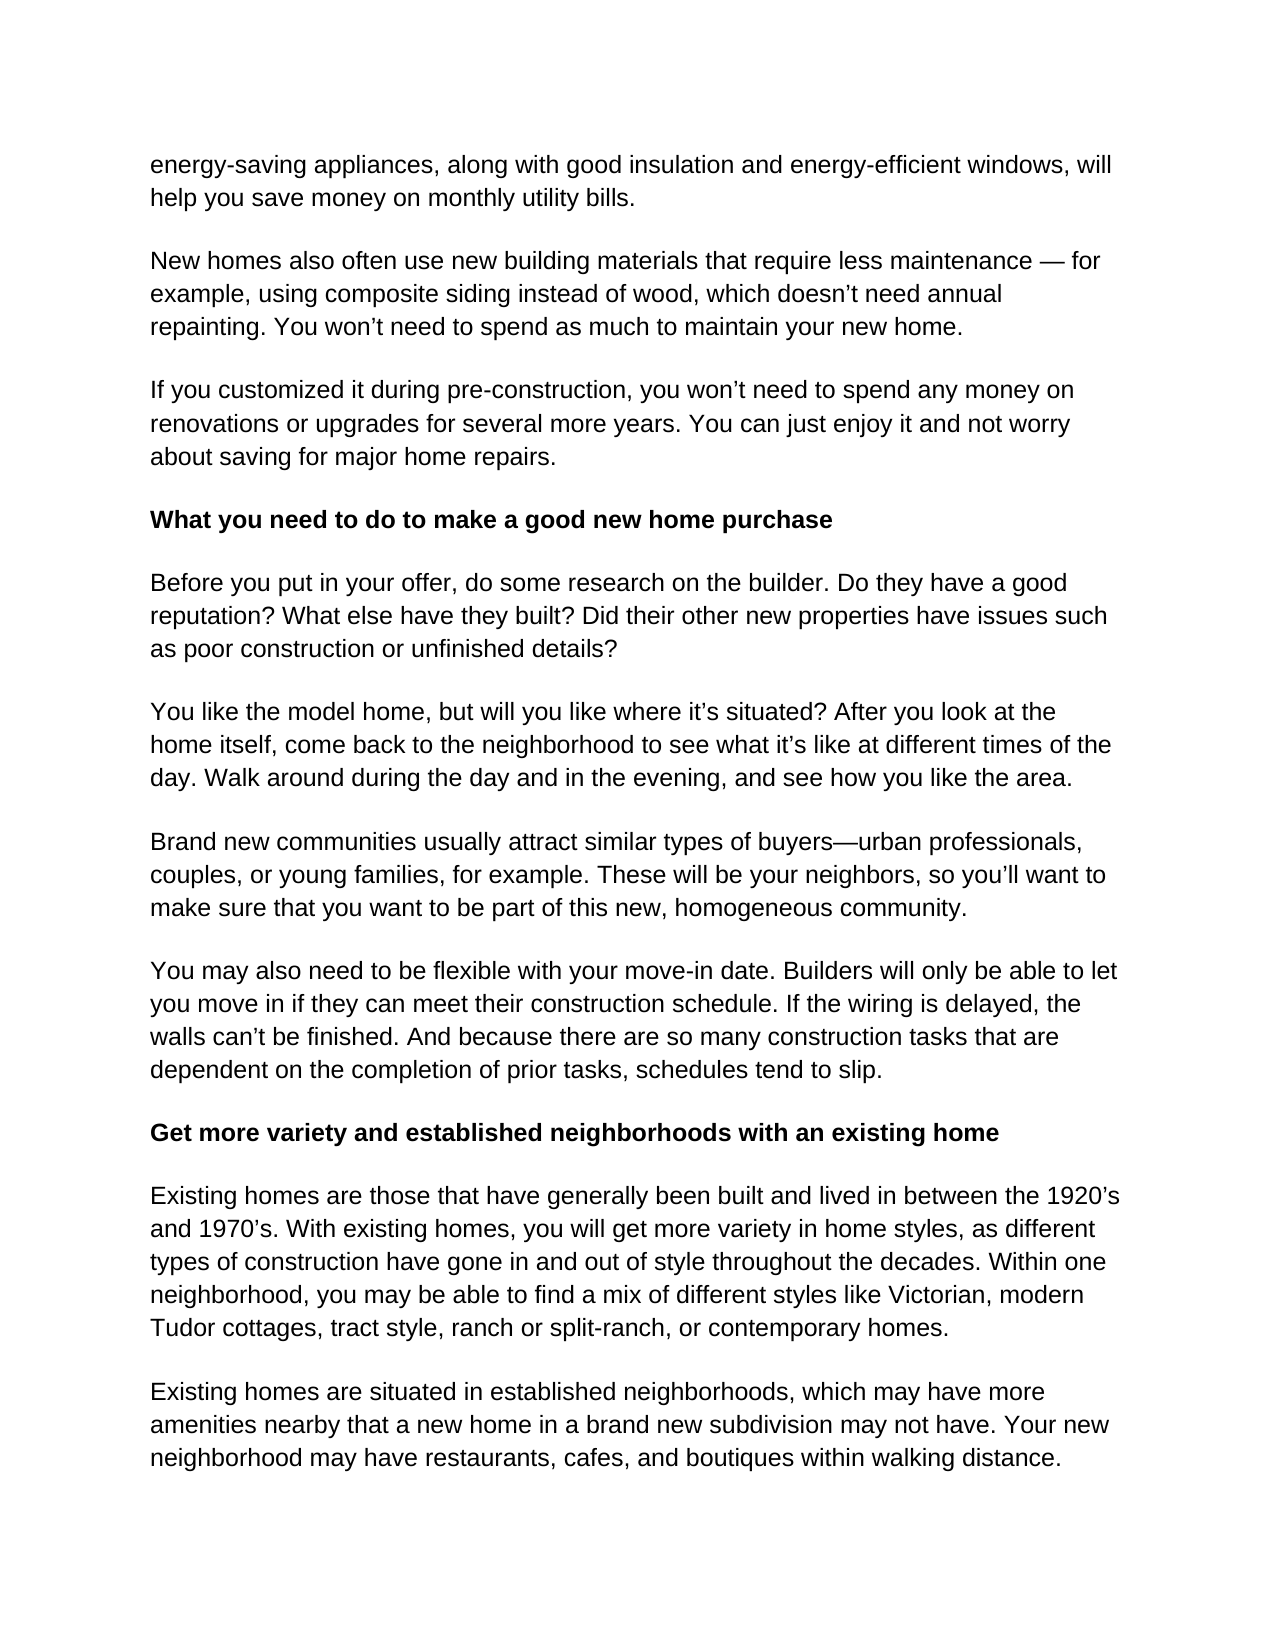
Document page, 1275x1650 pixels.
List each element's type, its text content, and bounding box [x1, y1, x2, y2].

text What you need to do to make a good new home purchase [150, 505, 1125, 533]
text Brand new communities usually attract similar types of buyers—urban professionals, couples, or young families, for example. These will be your neighbors, so you’ll want to make sure that you want to be part of this new, homogeneous community. [150, 827, 1125, 921]
text Existing homes are those that have generally been built and lived in between the 1920’s and 1970’s. With existing homes, you will get more variety in home styles, as different types of construction have gone in and out of style throughout the decades. Within one neighborhood, you may be able to find a mix of different styles like Victorian, modern Tudor cottages, tract style, ranch or split-ranch, or contemporary homes. [150, 1181, 1125, 1342]
text If you customized it during pre-construction, you won’t need to spend any money on renovations or upgrades for several more years. You can just enjoy it and not worry about saving for major home repairs. [150, 376, 1125, 470]
text You may also need to be flexible with your move-in date. Builders will only be able to let you move in if they can meet their construction schedule. If the wiring is delayed, the walls can’t be finished. And because there are so many construction tasks that are dependent on the completion of prior tasks, schedules tend to slip. [150, 956, 1125, 1084]
text New homes also often use new building materials that require less maintenance — for example, using composite siding instead of wood, which doesn’t need annual repainting. You won’t need to spend as much to maintain your new home. [150, 246, 1125, 341]
text Existing homes are situated in established neighborhoods, which may have more amenities nearby that a new home in a brand new subdivision may not have. Your new neighborhood may have restaurants, cafes, and boutiques within walking distance. [150, 1377, 1125, 1471]
text You like the model home, but will you like where it’s situated? After you look at the home itself, come back to the neighborhood to see what it’s like at different times of the day. Walk around during the day and in the evening, and see how you like the area. [150, 697, 1125, 792]
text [150, 150, 1125, 212]
text Get more variety and established neighborhoods with an existing home [150, 1118, 1125, 1147]
text Before you put in your offer, do some research on the builder. Do they have a good reputation? What else have they built? Did their other new properties have issues such as poor construction or unfinished details? [150, 568, 1125, 663]
